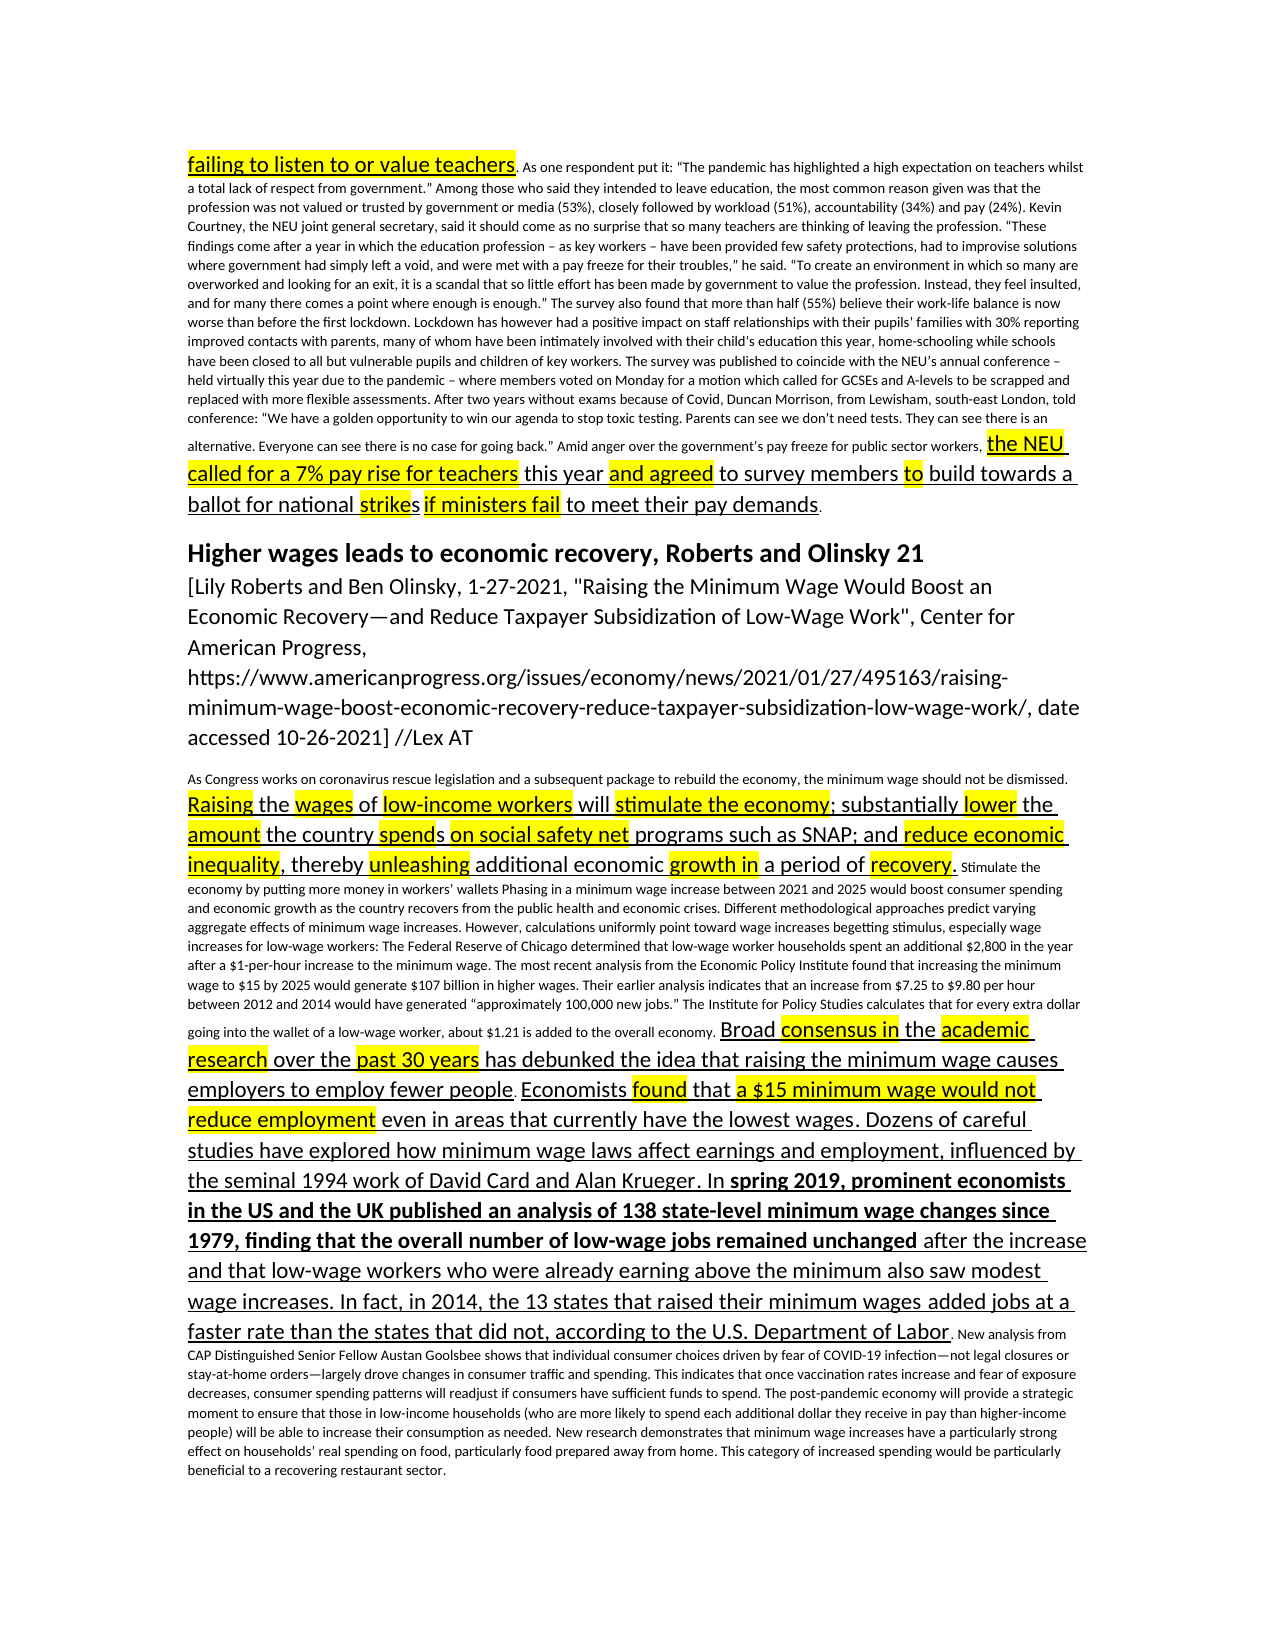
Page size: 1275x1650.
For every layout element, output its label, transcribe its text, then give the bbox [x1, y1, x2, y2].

text [Lily Roberts and Ben Olinsky, 1-27-2021, "Raising the Minimum Wage Would Boost an Economic Recovery—and Reduce Taxpayer Subsidization of Low-Wage Work", Center for American Progress, https://www.americanprogress.org/issues/economy/news/2021/01/27/495163/raising-minimum-wage-boost-economic-recovery-reduce-taxpayer-subsidization-low-wage-work/, date accessed 10-26-2021] //Lex AT [187, 572, 1087, 751]
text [187, 150, 1087, 518]
text As Congress works on coronavirus rescue legislation and a subsequent package to rebuild the economy, the minimum wage should not be dismissed. Raising the wages of low-income workers will stimulate the economy; substantially lower the amount the country spends on social safety net programs such as SNAP; and reduce economic inequality, thereby unleashing additional economic growth in a period of recovery. Stimulate the economy by putting more money in workers’ wallets Phasing in a minimum wage increase between 2021 and 2025 would boost consumer spending and economic growth as the country recovers from the public health and economic crises. Different methodological approaches predict varying aggregate effects of minimum wage increases. However, calculations uniformly point toward wage increases begetting stimulus, especially wage increases for low-wage workers: The Federal Reserve of Chicago determined that low-wage worker households spent an additional $2,800 in the year after a $1-per-hour increase to the minimum wage. The most recent analysis from the Economic Policy Institute found that increasing the minimum wage to $15 by 2025 would generate $107 billion in higher wages. Their earlier analysis indicates that an increase from $7.25 to $9.80 per hour between 2012 and 2014 would have generated “approximately 100,000 new jobs.” The Institute for Policy Studies calculates that for every extra dollar going into the wallet of a low-wage worker, about $1.21 is added to the overall economy. Broad consensus in the academic research over the past 30 years has debunked the idea that raising the minimum wage causes employers to employ fewer people. Economists found that a $15 minimum wage would not reduce employment even in areas that currently have the lowest wages. Dozens of careful studies have explored how minimum wage laws affect earnings and employment, influenced by the seminal 1994 work of David Card and Alan Krueger. In spring 2019, prominent economists in the US and the UK published an analysis of 138 state-level minimum wage changes since 1979, finding that the overall number of low-wage jobs remained unchanged after the increase and that low-wage workers who were already earning above the minimum also saw modest wage increases. In fact, in 2014, the 13 states that raised their minimum wages added jobs at a faster rate than the states that did not, according to the U.S. Department of Labor. New analysis from CAP Distinguished Senior Fellow Austan Goolsbee shows that individual consumer choices driven by fear of COVID-19 infection—not legal closures or stay-at-home orders—largely drove changes in consumer traffic and spending. This indicates that once vaccination rates increase and fear of exposure decreases, consumer spending patterns will readjust if consumers have sufficient funds to spend. The post-pandemic economy will provide a strategic moment to ensure that those in low-income households (who are more likely to spend each additional dollar they receive in pay than higher-income people) will be able to increase their consumption as needed. New research demonstrates that minimum wage increases have a particularly strong effect on households’ real spending on food, particularly food prepared away from home. This category of increased spending would be particularly beneficial to a recovering restaurant sector. [187, 1252, 1087, 1479]
text As Congress works on coronavirus rescue legislation and a subsequent package to rebuild the economy, the minimum wage should not be dismissed. Raising the wages of low-income workers will stimulate the economy; substantially lower the amount the country spends on social safety net programs such as SNAP; and reduce economic inequality, thereby unleashing additional economic growth in a period of recovery. Stimulate the economy by putting more money in workers’ wallets Phasing in a minimum wage increase between 2021 and 2025 would boost consumer spending and economic growth as the country recovers from the public health and economic crises. Different methodological approaches predict varying aggregate effects of minimum wage increases. However, calculations uniformly point toward wage increases begetting stimulus, especially wage increases for low-wage workers: The Federal Reserve of Chicago determined that low-wage worker households spent an additional $2,800 in the year after a $1-per-hour increase to the minimum wage. The most recent analysis from the Economic Policy Institute found that increasing the minimum wage to $15 by 2025 would generate $107 billion in higher wages. Their earlier analysis indicates that an increase from $7.25 to $9.80 per hour between 2012 and 2014 would have generated “approximately 100,000 new jobs.” The Institute for Policy Studies calculates that for every extra dollar going into the wallet of a low-wage worker, about $1.21 is added to the overall economy. Broad consensus in the academic research over the past 30 years has debunked the idea that raising the minimum wage causes employers to employ fewer people. Economists found that a $15 minimum wage would not reduce employment even in areas that currently have the lowest wages. Dozens of careful studies have explored how minimum wage laws affect earnings and employment, influenced by the seminal 1994 work of David Card and Alan Krueger. In spring 2019, prominent economists in the US and the UK published an analysis of 138 state-level minimum wage changes since 1979, finding that the overall number of low-wage jobs remained unchanged after the increase and that low-wage workers who were already earning above the minimum also saw modest wage increases. In fact, in 2014, the 13 states that raised their minimum wages added jobs at a faster rate than the states that did not, according to the U.S. Department of Labor. New analysis from CAP Distinguished Senior Fellow Austan Goolsbee shows that individual consumer choices driven by fear of COVID-19 infection—not legal closures or stay-at-home orders—largely drove changes in consumer traffic and spending. This indicates that once vaccination rates increase and fear of exposure decreases, consumer spending patterns will readjust if consumers have sufficient funds to spend. The post-pandemic economy will provide a strategic moment to ensure that those in low-income households (who are more likely to spend each additional dollar they receive in pay than higher-income people) will be able to increase their consumption as needed. New research demonstrates that minimum wage increases have a particularly strong effect on households’ real spending on food, particularly food prepared away from home. This category of increased spending would be particularly beneficial to a recovering restaurant sector. [187, 770, 1087, 1251]
subtitle Higher wages leads to economic recovery, Roberts and Olinsky 21 [187, 537, 1087, 570]
